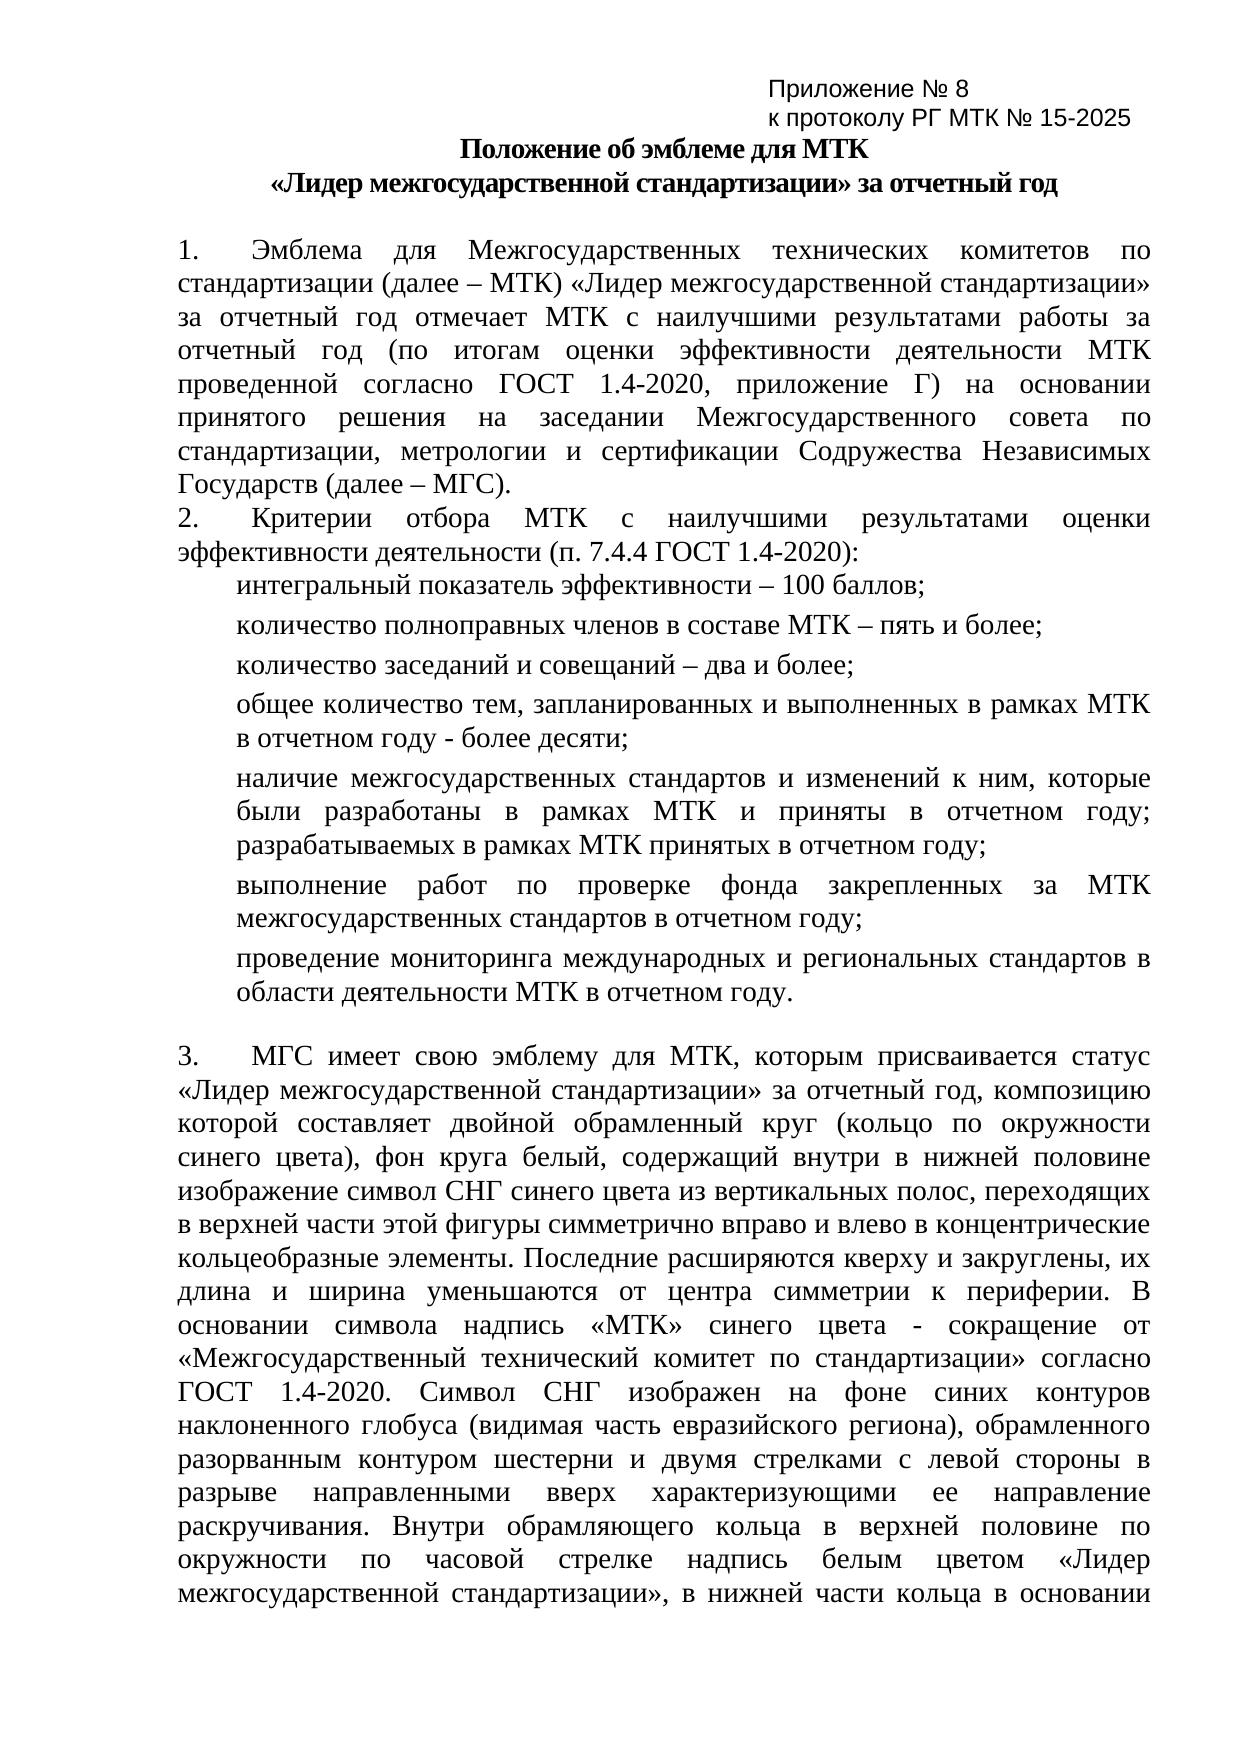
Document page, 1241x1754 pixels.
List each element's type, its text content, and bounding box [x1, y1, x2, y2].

text количество заседаний и совещаний – два и более; [236, 647, 1152, 680]
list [177, 1038, 1152, 1609]
list интегральный показатель эффективности – 100 баллов; [236, 567, 1152, 601]
text количество полноправных членов в составе МТК – пять и более; [236, 607, 1152, 641]
text проведение мониторинга международных и региональных стандартов в области деятельности МТК в отчетном году. [236, 940, 1152, 1007]
text общее количество тем, запланированных и выполненных в рамках МТК в отчетном году - более десяти; [236, 687, 1152, 754]
text Положение об эмблеме для МТК [177, 131, 1152, 165]
list Эмблема для Межгосударственных технических комитетов по стандартизации (далее – МТК) «Лидер межгосударственной стандартизации» за отчетный год отмечает МТК с наилучшими результатами работы за отчетный год (по итогам оценки эффективности деятельности МТК проведенной согласно ГОСТ 1.4-2020, приложение Г) на основании принятого решения на заседании Межгосударственного совета по стандартизации, метрологии и сертификации Содружества Независимых Государств (далее – МГС). [177, 232, 1152, 500]
text выполнение работ по проверке фонда закрепленных за МТК межгосударственных стандартов в отчетном году; [236, 867, 1152, 934]
text «Лидер межгосударственной стандартизации» за отчетный год [177, 165, 1152, 198]
text наличие межгосударственных стандартов и изменений к ним, которые были разработаны в рамках МТК и приняты в отчетном году; разрабатываемых в рамках МТК принятых в отчетном году; [236, 760, 1152, 861]
list Критерии отбора МТК с наилучшими результатами оценки эффективности деятельности (п. 7.4.4 ГОСТ 1.4-2020): [177, 500, 1152, 567]
